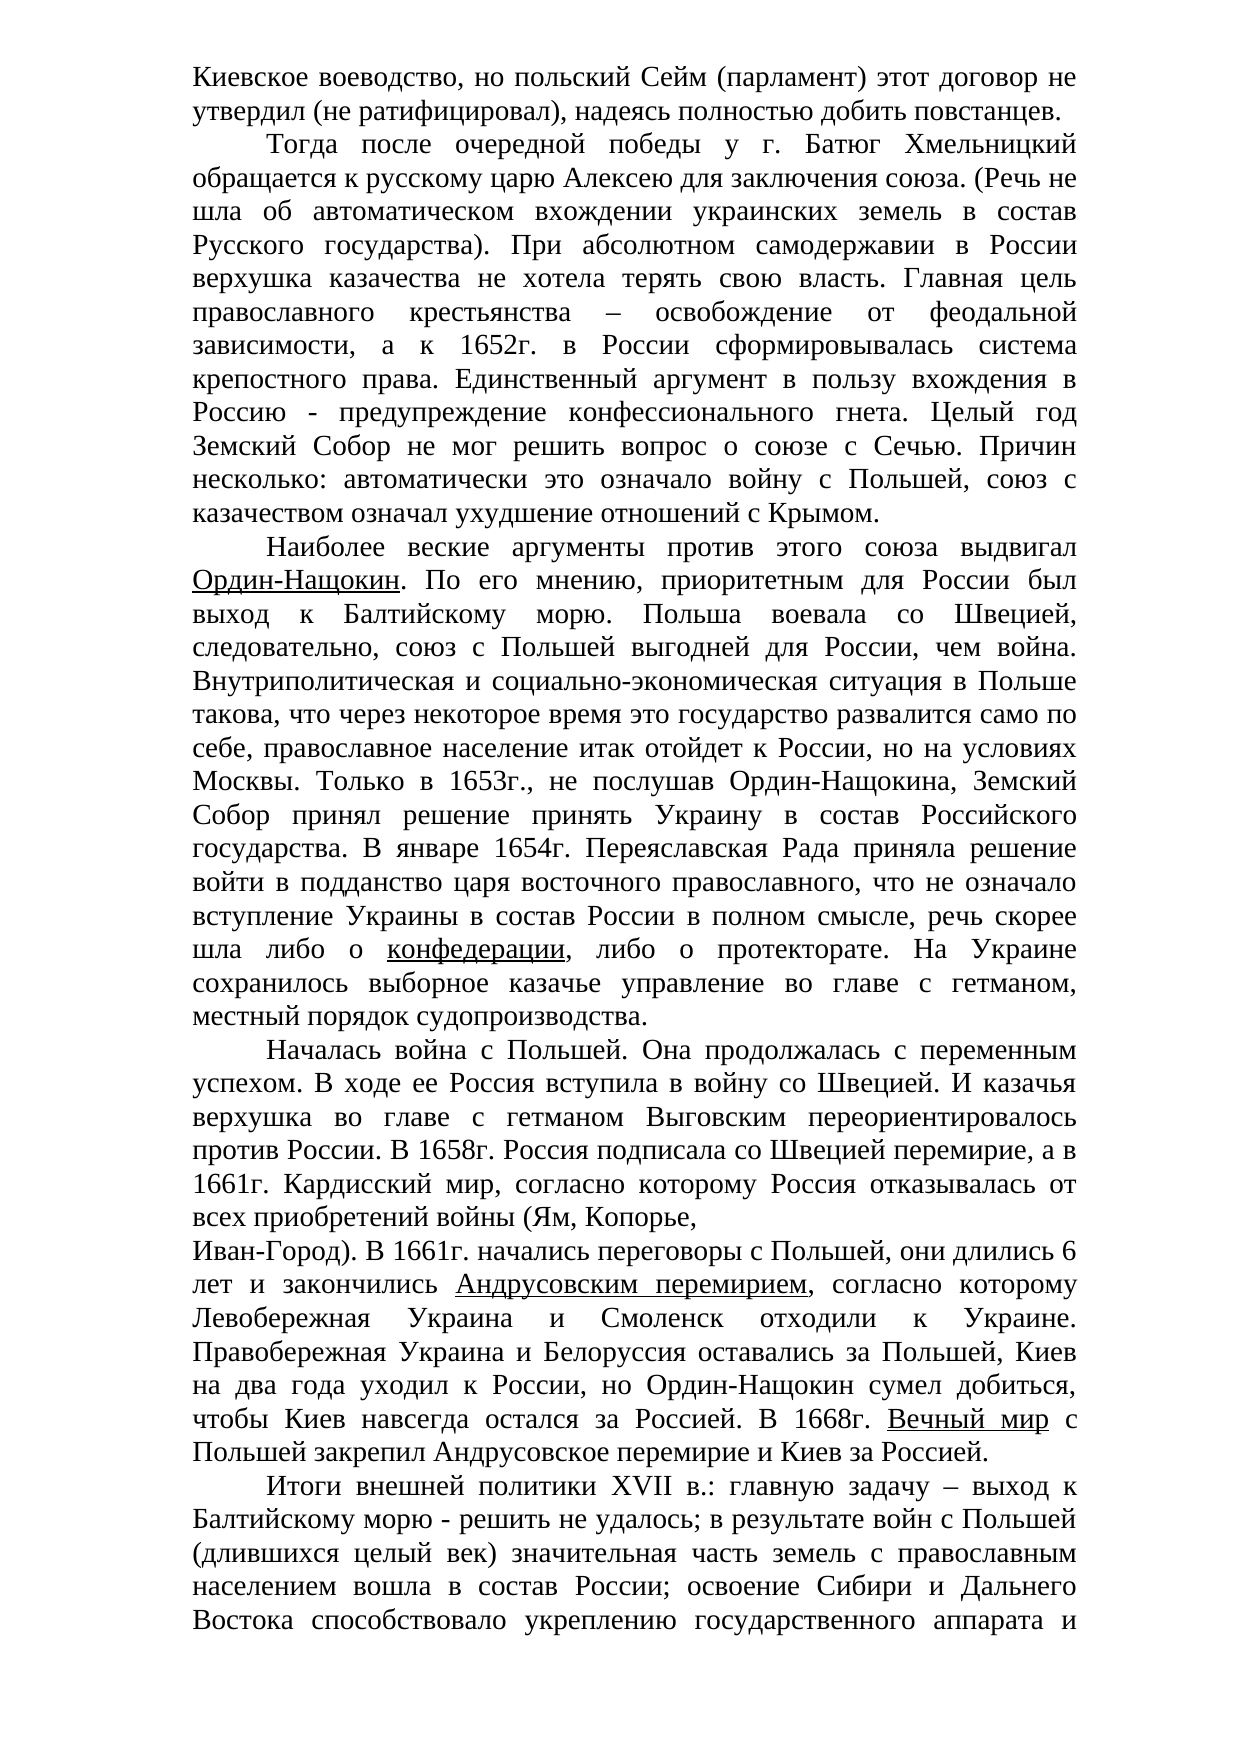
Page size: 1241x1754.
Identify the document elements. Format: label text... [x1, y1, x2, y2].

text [192, 1468, 1078, 1636]
text Тогда после очередной победы у г. Батюг Хмельницкий обращается к русскому царю Алексею для заключения союза. (Речь не шла об автоматическом вхождении украинских земель в состав Русского государства). При абсолютном самодержавии в России верхушка казачества не хотела терять свою власть. Главная цель православного крестьянства – освобождение от феодальной зависимости, а к 1652г. в России сформировывалась система крепостного права. Единственный аргумент в пользу вхождения в Россию - предупреждение конфессионального гнета. Целый год Земский Собор не мог решить вопрос о союзе с Сечью. Причин несколько: автоматически это означало войну с Польшей, союз с казачеством означал ухудшение отношений с Крымом. [192, 126, 1078, 529]
text Началась война с Польшей. Она продолжалась с переменным успехом. В ходе ее Россия вступила в войну со Швецией. И казачья верхушка во главе с гетманом Выговским переориентировалось против России. В 1658г. Россия подписала со Швецией перемирие, а в 1661г. Кардисский мир, согласно которому Россия отказывалась от всех приобретений войны (Ям, Копорье, [192, 1032, 1078, 1233]
text Иван-Город). В 1661г. начались переговоры с Польшей, они длились 6 лет и закончились Андрусовским перемирием, согласно которому Левобережная Украина и Смоленск отходили к Украине. Правобережная Украина и Белоруссия оставались за Польшей, Киев на два года уходил к России, но Ордин-Нащокин сумел добиться, чтобы Киев навсегда остался за Россией. В 1668г. Вечный мир с Польшей закрепил Андрусовское перемирие и Киев за Россией. [192, 1233, 1078, 1468]
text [192, 59, 1078, 126]
text Наиболее веские аргументы против этого союза выдвигал Ордин-Нащокин. По его мнению, приоритетным для России был выход к Балтийскому морю. Польша воевала со Швецией, следовательно, союз с Польшей выгодней для России, чем война. Внутриполитическая и социально-экономическая ситуация в Польше такова, что через некоторое время это государство развалится само по себе, православное население итак отойдет к России, но на условиях Москвы. Только в 1653г., не послушав Ордин-Нащокина, Земский Собор принял решение принять Украину в состав Российского государства. В январе 1654г. Переяславская Рада приняла решение войти в подданство царя восточного православного, что не означало вступление Украины в состав России в полном смысле, речь скорее шла либо о конфедерации, либо о протекторате. На Украине сохранилось выборное казачье управление во главе с гетманом, местный порядок судопроизводства. [192, 529, 1078, 1032]
